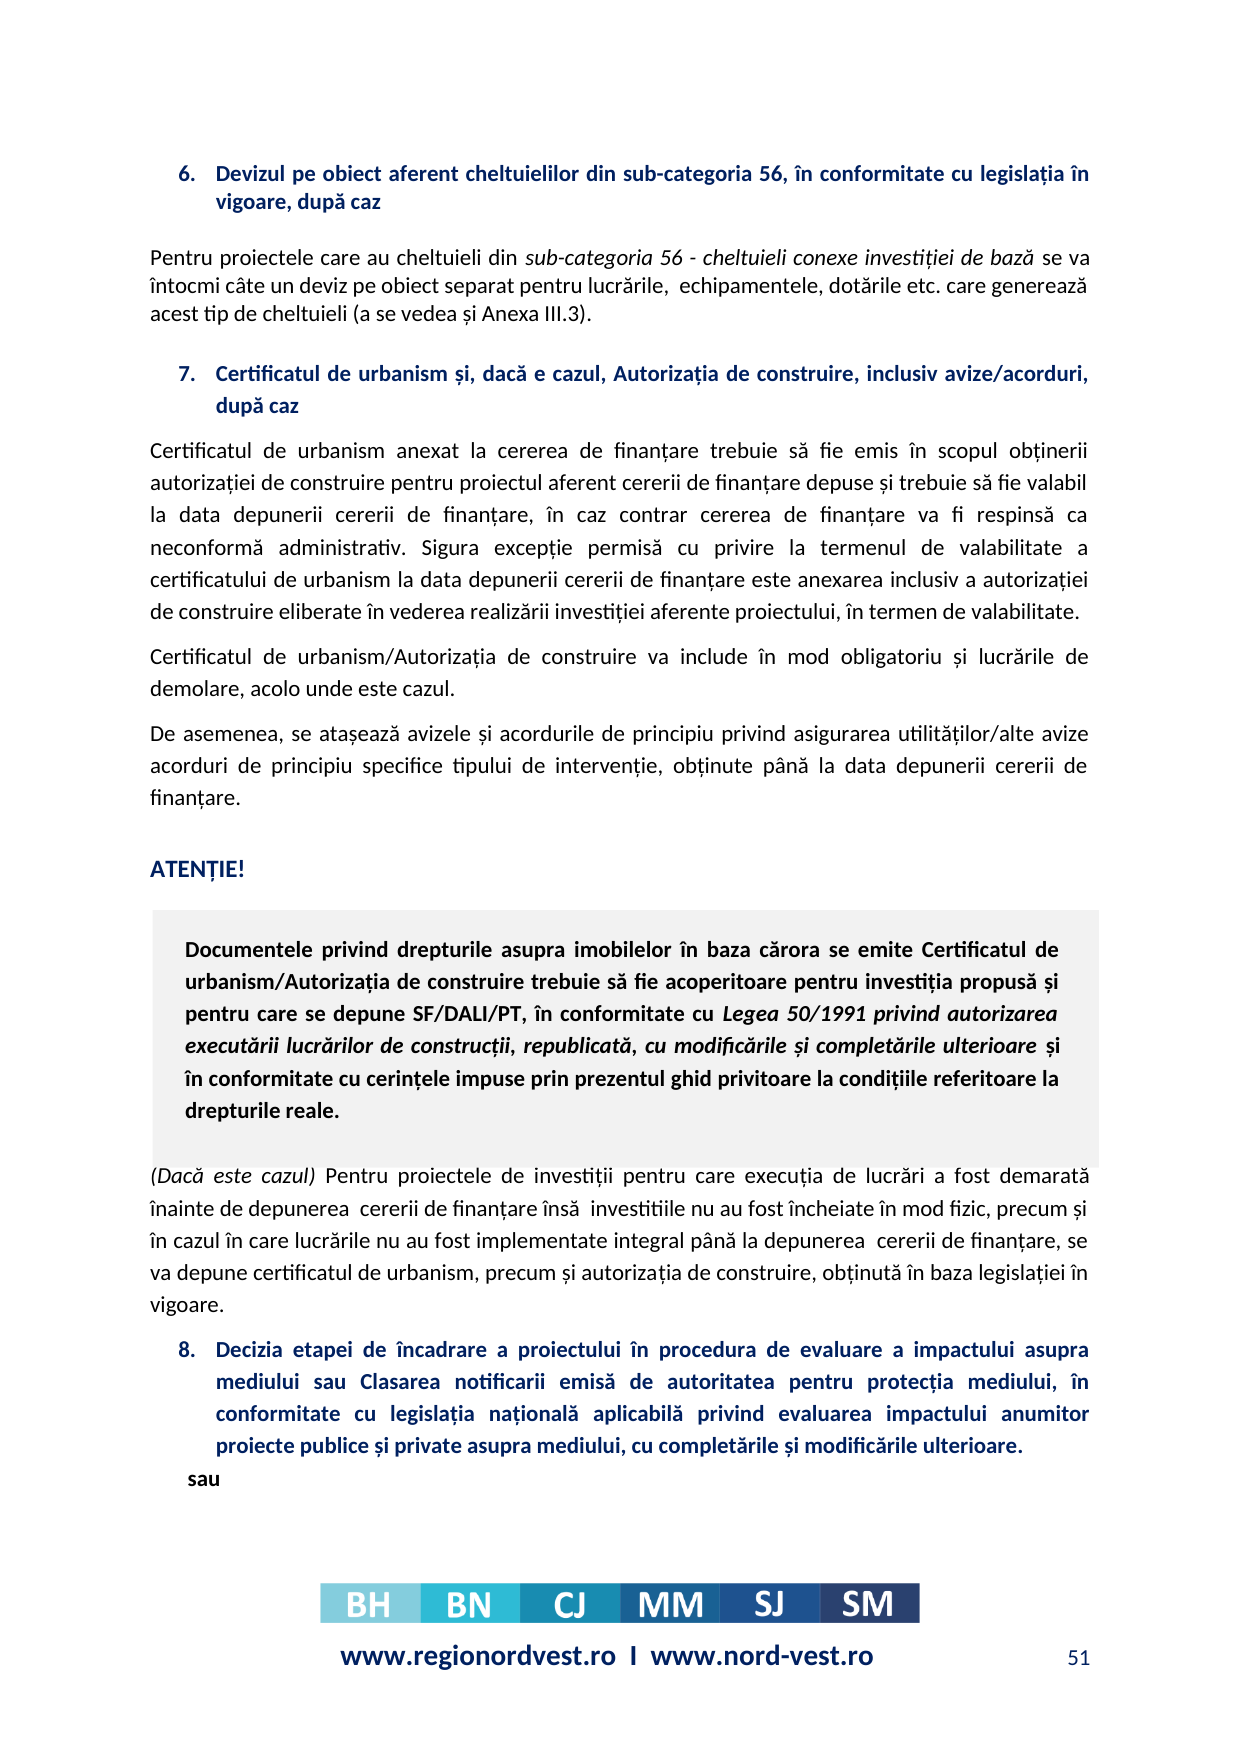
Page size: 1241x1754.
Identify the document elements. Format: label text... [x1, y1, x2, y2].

list sau [187, 1464, 1090, 1492]
list Certificatul de urbanism și, dacă e cazul, Autorizația de construire, inclusiv avize/acorduri, după caz [178, 359, 1090, 419]
text ATENȚIE! [150, 853, 1090, 883]
text De asemenea, se atașează avizele și acordurile de principiu privind asigurarea utilităților/alte avize acorduri de principiu specifice tipului de intervenție, obținute până la data depunerii cererii de finanțare. [150, 719, 1090, 811]
picture [320, 1583, 920, 1623]
text Certificatul de urbanism anexat la cererea de finanțare trebuie să fie emis în scopul obținerii autorizației de construire pentru proiectul aferent cererii de finanțare depuse și trebuie să fie valabil la data depunerii cererii de finanțare, în caz contrar cererea de finanțare va fi respinsă ca neconformă administrativ. Sigura excepție permisă cu privire la termenul de valabilitate a certificatului de urbanism la data depunerii cererii de finanțare este anexarea inclusiv a autorizației de construire eliberate în vederea realizării investiției aferente proiectului, în termen de valabilitate. [150, 436, 1090, 625]
list Decizia etapei de încadrare a proiectului în procedura de evaluare a impactului asupra mediului sau Clasarea notificarii emisă de autoritatea pentru protecția mediului, în conformitate cu legislaţia naţională aplicabilă privind evaluarea impactului anumitor proiecte publice şi private asupra mediului, cu completările şi modificările ulterioare. [178, 1335, 1090, 1459]
text (Dacă este cazul) Pentru proiectele de investiţii pentru care execuţia de lucrări a fost demarată înainte de depunerea cererii de finanțare însă investitiile nu au fost încheiate în mod fizic, precum și în cazul în care lucrările nu au fost implementate integral până la depunerea cererii de finanțare, se va depune certificatul de urbanism, precum și autorizaţia de construire, obținută în baza legislației în vigoare. [150, 970, 1090, 1318]
text Certificatul de urbanism/Autorizația de construire va include în mod obligatoriu și lucrările de demolare, acolo unde este cazul. [150, 642, 1090, 702]
list Devizul pe obiect aferent cheltuielilor din sub-categoria 56, în conformitate cu legislația în vigoare, după caz [178, 159, 1090, 215]
text Pentru proiectele care au cheltuieli din sub-categoria 56 - cheltuieli conexe investiţiei de bază se va întocmi câte un deviz pe obiect separat pentru lucrările, echipamentele, dotările etc. care generează acest tip de cheltuieli (a se vedea și Anexa III.3). [150, 243, 1090, 327]
